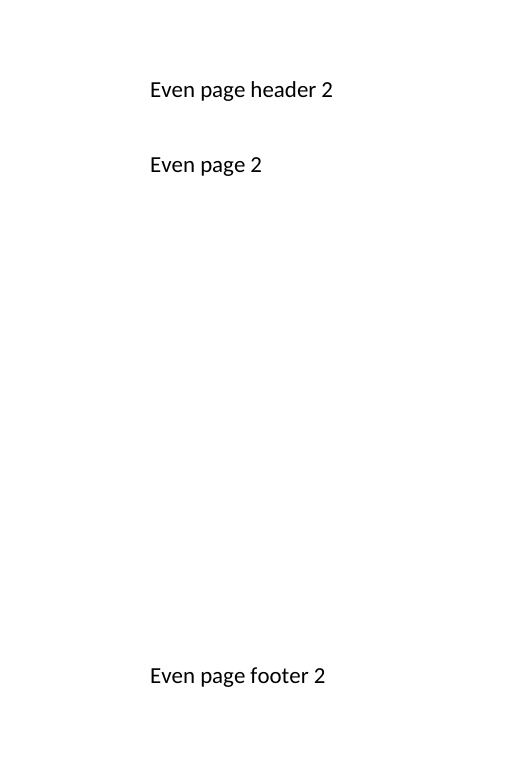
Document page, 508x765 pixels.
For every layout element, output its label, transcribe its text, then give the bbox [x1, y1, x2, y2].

text Even page 2 [150, 150, 357, 178]
